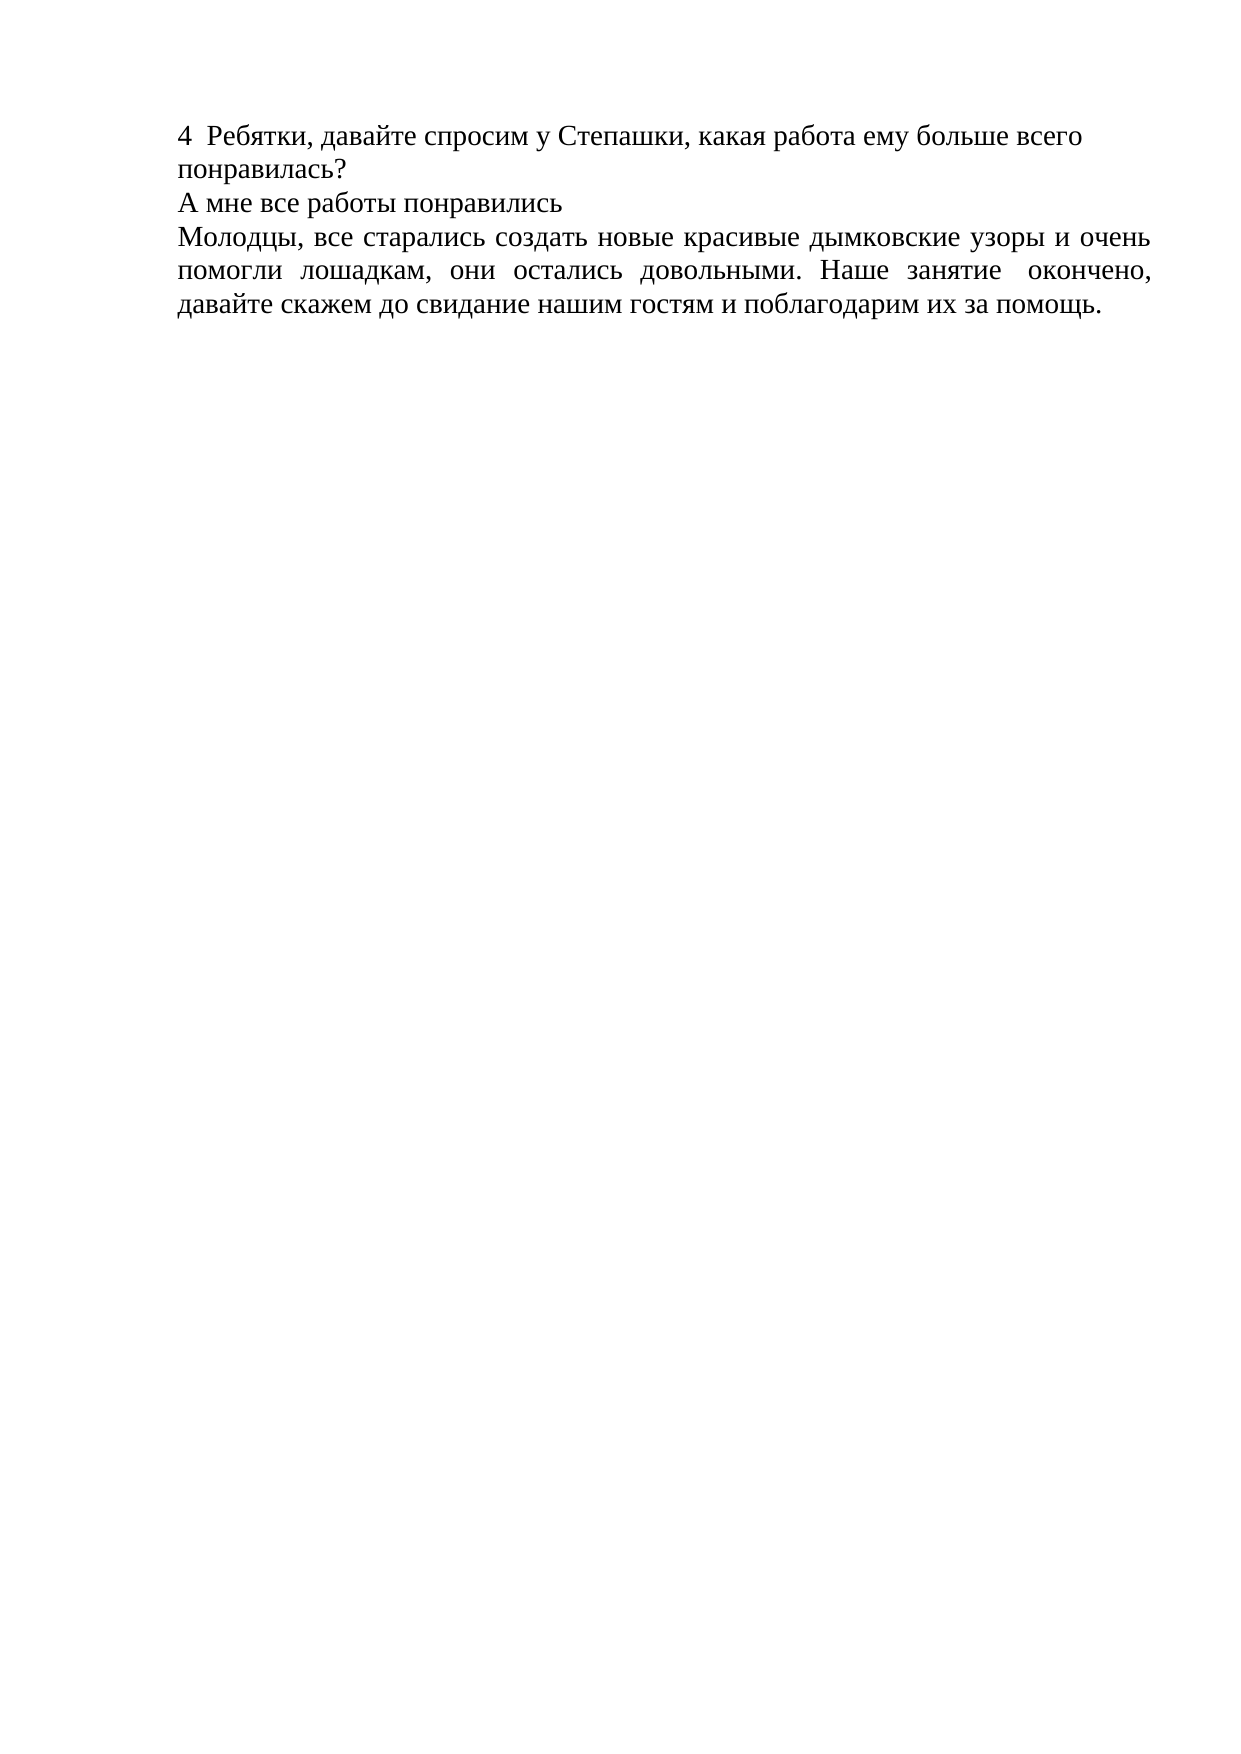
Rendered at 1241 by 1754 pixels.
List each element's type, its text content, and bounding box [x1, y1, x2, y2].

text Молодцы, все старались создать новые красивые дымковские узоры и очень помогли лошадкам, они остались довольными. Наше занятие окончено, давайте скажем до свидание нашим гостям и поблагодарим их за помощь. [177, 219, 1152, 319]
text А мне все работы понравились [177, 185, 1152, 219]
text 4 Ребятки, давайте спросим у Степашки, какая работа ему больше всего понравилась? [177, 118, 1152, 185]
